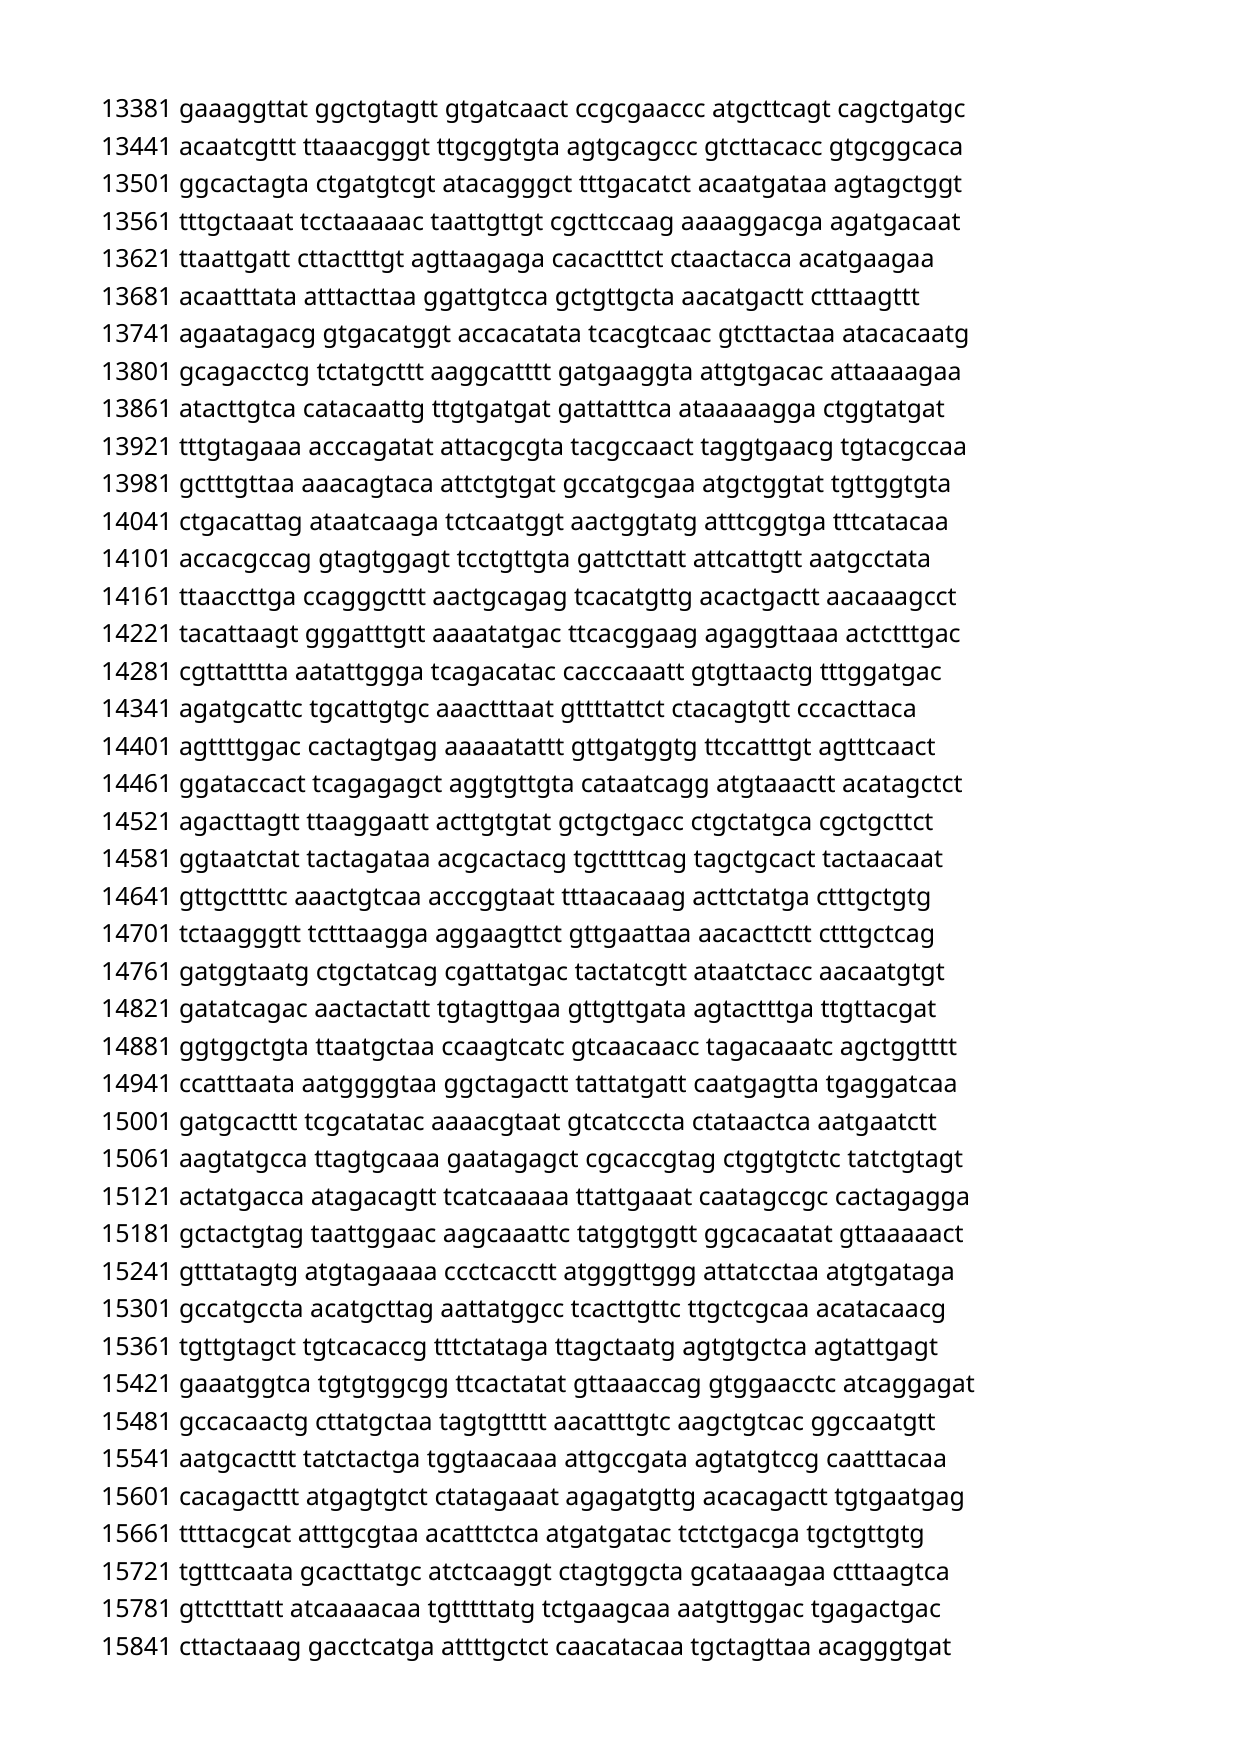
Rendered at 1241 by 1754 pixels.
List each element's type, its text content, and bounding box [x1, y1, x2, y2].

text 14461 ggataccact tcagagagct aggtgttgta cataatcagg atgtaaactt acatagctct [75, 764, 1165, 802]
text 14761 gatggtaatg ctgctatcag cgattatgac tactatcgtt ataatctacc aacaatgtgt [75, 952, 1165, 989]
text 15421 gaaatggtca tgtgtggcgg ttcactatat gttaaaccag gtggaacctc atcaggagat [75, 1364, 1165, 1402]
text 13741 agaatagacg gtgacatggt accacatata tcacgtcaac gtcttactaa atacacaatg [75, 314, 1165, 352]
text 13441 acaatcgttt ttaaacgggt ttgcggtgta agtgcagccc gtcttacacc gtgcggcaca [75, 127, 1165, 164]
text 14701 tctaagggtt tctttaagga aggaagttct gttgaattaa aacacttctt ctttgctcag [75, 914, 1165, 952]
text 15121 actatgacca atagacagtt tcatcaaaaa ttattgaaat caatagccgc cactagagga [75, 1177, 1165, 1214]
text 14581 ggtaatctat tactagataa acgcactacg tgcttttcag tagctgcact tactaacaat [75, 839, 1165, 877]
text 14641 gttgcttttc aaactgtcaa acccggtaat tttaacaaag acttctatga ctttgctgtg [75, 877, 1165, 914]
text 14101 accacgccag gtagtggagt tcctgttgta gattcttatt attcattgtt aatgcctata [75, 539, 1165, 577]
text 14821 gatatcagac aactactatt tgtagttgaa gttgttgata agtactttga ttgttacgat [75, 989, 1165, 1027]
text 15181 gctactgtag taattggaac aagcaaattc tatggtggtt ggcacaatat gttaaaaact [75, 1214, 1165, 1252]
text 15661 ttttacgcat atttgcgtaa acatttctca atgatgatac tctctgacga tgctgttgtg [75, 1514, 1165, 1552]
text 14521 agacttagtt ttaaggaatt acttgtgtat gctgctgacc ctgctatgca cgctgcttct [75, 802, 1165, 839]
text 14221 tacattaagt gggatttgtt aaaatatgac ttcacggaag agaggttaaa actctttgac [75, 614, 1165, 652]
text 14041 ctgacattag ataatcaaga tctcaatggt aactggtatg atttcggtga tttcatacaa [75, 502, 1165, 539]
text 15481 gccacaactg cttatgctaa tagtgttttt aacatttgtc aagctgtcac ggccaatgtt [75, 1402, 1165, 1439]
text 13621 ttaattgatt cttactttgt agttaagaga cacactttct ctaactacca acatgaagaa [75, 239, 1165, 277]
text 15721 tgtttcaata gcacttatgc atctcaaggt ctagtggcta gcataaagaa ctttaagtca [75, 1552, 1165, 1589]
text 14401 agttttggac cactagtgag aaaaatattt gttgatggtg ttccatttgt agtttcaact [75, 727, 1165, 764]
text 13381 gaaaggttat ggctgtagtt gtgatcaact ccgcgaaccc atgcttcagt cagctgatgc [75, 89, 1165, 127]
text 15301 gccatgccta acatgcttag aattatggcc tcacttgttc ttgctcgcaa acatacaacg [75, 1289, 1165, 1327]
text 14161 ttaaccttga ccagggcttt aactgcagag tcacatgttg acactgactt aacaaagcct [75, 577, 1165, 614]
text 13561 tttgctaaat tcctaaaaac taattgttgt cgcttccaag aaaaggacga agatgacaat [75, 202, 1165, 239]
text 13801 gcagacctcg tctatgcttt aaggcatttt gatgaaggta attgtgacac attaaaagaa [75, 352, 1165, 389]
text 15361 tgttgtagct tgtcacaccg tttctataga ttagctaatg agtgtgctca agtattgagt [75, 1327, 1165, 1364]
text 15241 gtttatagtg atgtagaaaa ccctcacctt atgggttggg attatcctaa atgtgataga [75, 1252, 1165, 1289]
text 13681 acaatttata atttacttaa ggattgtcca gctgttgcta aacatgactt ctttaagttt [75, 277, 1165, 314]
text 15841 cttactaaag gacctcatga attttgctct caacatacaa tgctagttaa acagggtgat [75, 1627, 1165, 1664]
text 14941 ccatttaata aatggggtaa ggctagactt tattatgatt caatgagtta tgaggatcaa [75, 1064, 1165, 1102]
text 13981 gctttgttaa aaacagtaca attctgtgat gccatgcgaa atgctggtat tgttggtgta [75, 464, 1165, 502]
text 13861 atacttgtca catacaattg ttgtgatgat gattatttca ataaaaagga ctggtatgat [75, 389, 1165, 427]
text 13501 ggcactagta ctgatgtcgt atacagggct tttgacatct acaatgataa agtagctggt [75, 164, 1165, 202]
text 14281 cgttatttta aatattggga tcagacatac cacccaaatt gtgttaactg tttggatgac [75, 652, 1165, 689]
text 15601 cacagacttt atgagtgtct ctatagaaat agagatgttg acacagactt tgtgaatgag [75, 1477, 1165, 1514]
text 15781 gttctttatt atcaaaacaa tgtttttatg tctgaagcaa aatgttggac tgagactgac [75, 1589, 1165, 1627]
text 13921 tttgtagaaa acccagatat attacgcgta tacgccaact taggtgaacg tgtacgccaa [75, 427, 1165, 464]
text 15001 gatgcacttt tcgcatatac aaaacgtaat gtcatcccta ctataactca aatgaatctt [75, 1102, 1165, 1139]
text 15541 aatgcacttt tatctactga tggtaacaaa attgccgata agtatgtccg caatttacaa [75, 1439, 1165, 1477]
text 15061 aagtatgcca ttagtgcaaa gaatagagct cgcaccgtag ctggtgtctc tatctgtagt [75, 1139, 1165, 1177]
text 14341 agatgcattc tgcattgtgc aaactttaat gttttattct ctacagtgtt cccacttaca [75, 689, 1165, 727]
text 14881 ggtggctgta ttaatgctaa ccaagtcatc gtcaacaacc tagacaaatc agctggtttt [75, 1027, 1165, 1064]
